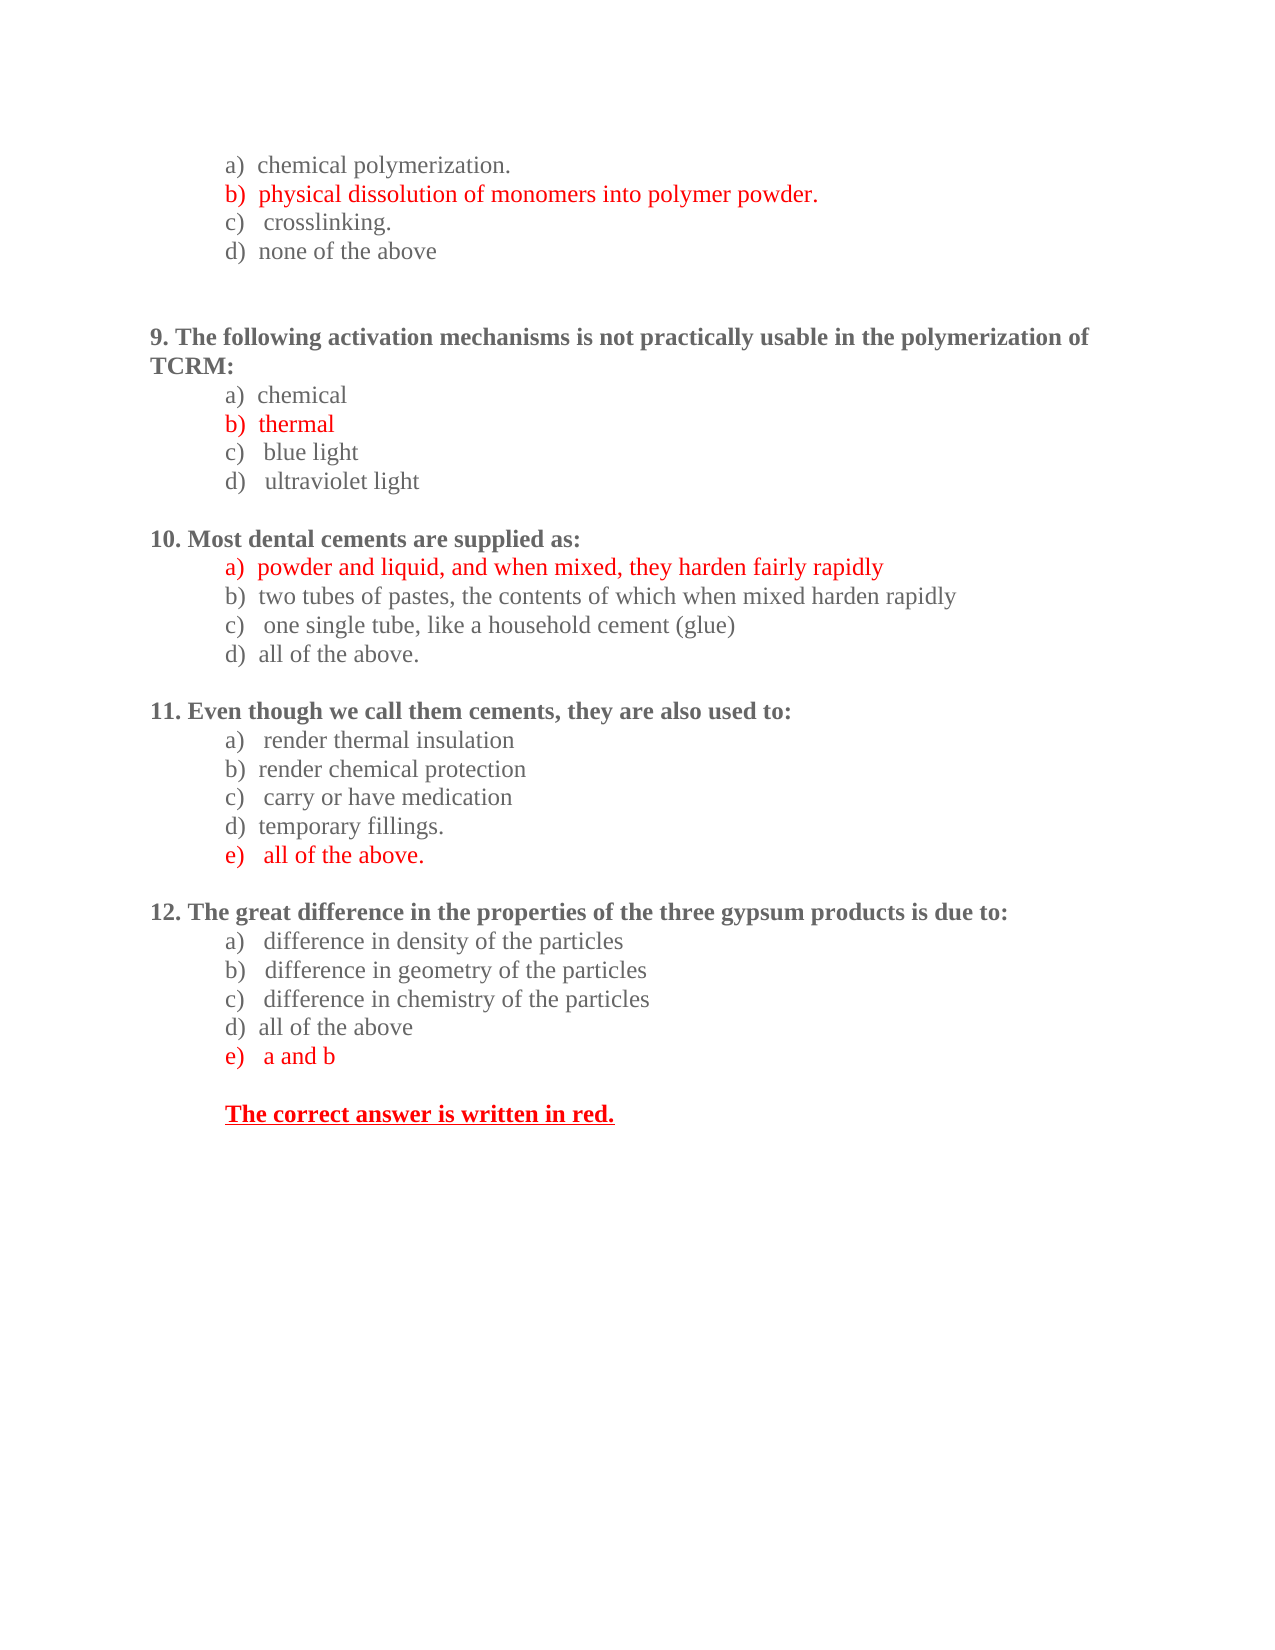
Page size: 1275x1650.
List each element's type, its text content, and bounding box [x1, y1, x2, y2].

text 9. The following activation mechanisms is not practically usable in the polymerization of TCRM: [150, 322, 1125, 380]
text 11. Even though we call them cements, they are also used to: [150, 696, 1125, 725]
text d) ultraviolet light [225, 466, 1125, 495]
text c) difference in chemistry of the particles [225, 984, 1125, 1012]
text c) blue light [225, 437, 1125, 466]
text 10. Most dental cements are supplied as: [150, 524, 1125, 552]
text a) chemical polymerization. [225, 150, 1125, 179]
text d) all of the above [225, 1012, 1125, 1041]
text c) one single tube, like a household cement (glue) [225, 610, 1125, 639]
text b) two tubes of pastes, the contents of which when mixed harden rapidly [225, 581, 1125, 610]
text a) render thermal insulation [225, 725, 1125, 754]
text d) all of the above. [225, 639, 1125, 667]
text b) thermal [225, 409, 1125, 437]
text e) all of the above. [225, 840, 1125, 869]
text a) chemical [225, 380, 1125, 409]
text c) crosslinking. [225, 207, 1125, 236]
text d) none of the above [225, 236, 1125, 265]
text c) carry or have medication [225, 782, 1125, 811]
text a) powder and liquid, and when mixed, they harden fairly rapidly [225, 552, 1125, 581]
text b) physical dissolution of monomers into polymer powder. [225, 179, 1125, 207]
text b) render chemical protection [225, 754, 1125, 782]
text e) a and b [225, 1041, 1125, 1070]
text a) difference in density of the particles [225, 926, 1125, 955]
text The correct answer is written in red. [225, 1099, 1125, 1127]
text d) temporary fillings. [225, 811, 1125, 840]
text b) difference in geometry of the particles [225, 955, 1125, 984]
text 12. The great difference in the properties of the three gypsum products is due to: [150, 897, 1125, 926]
